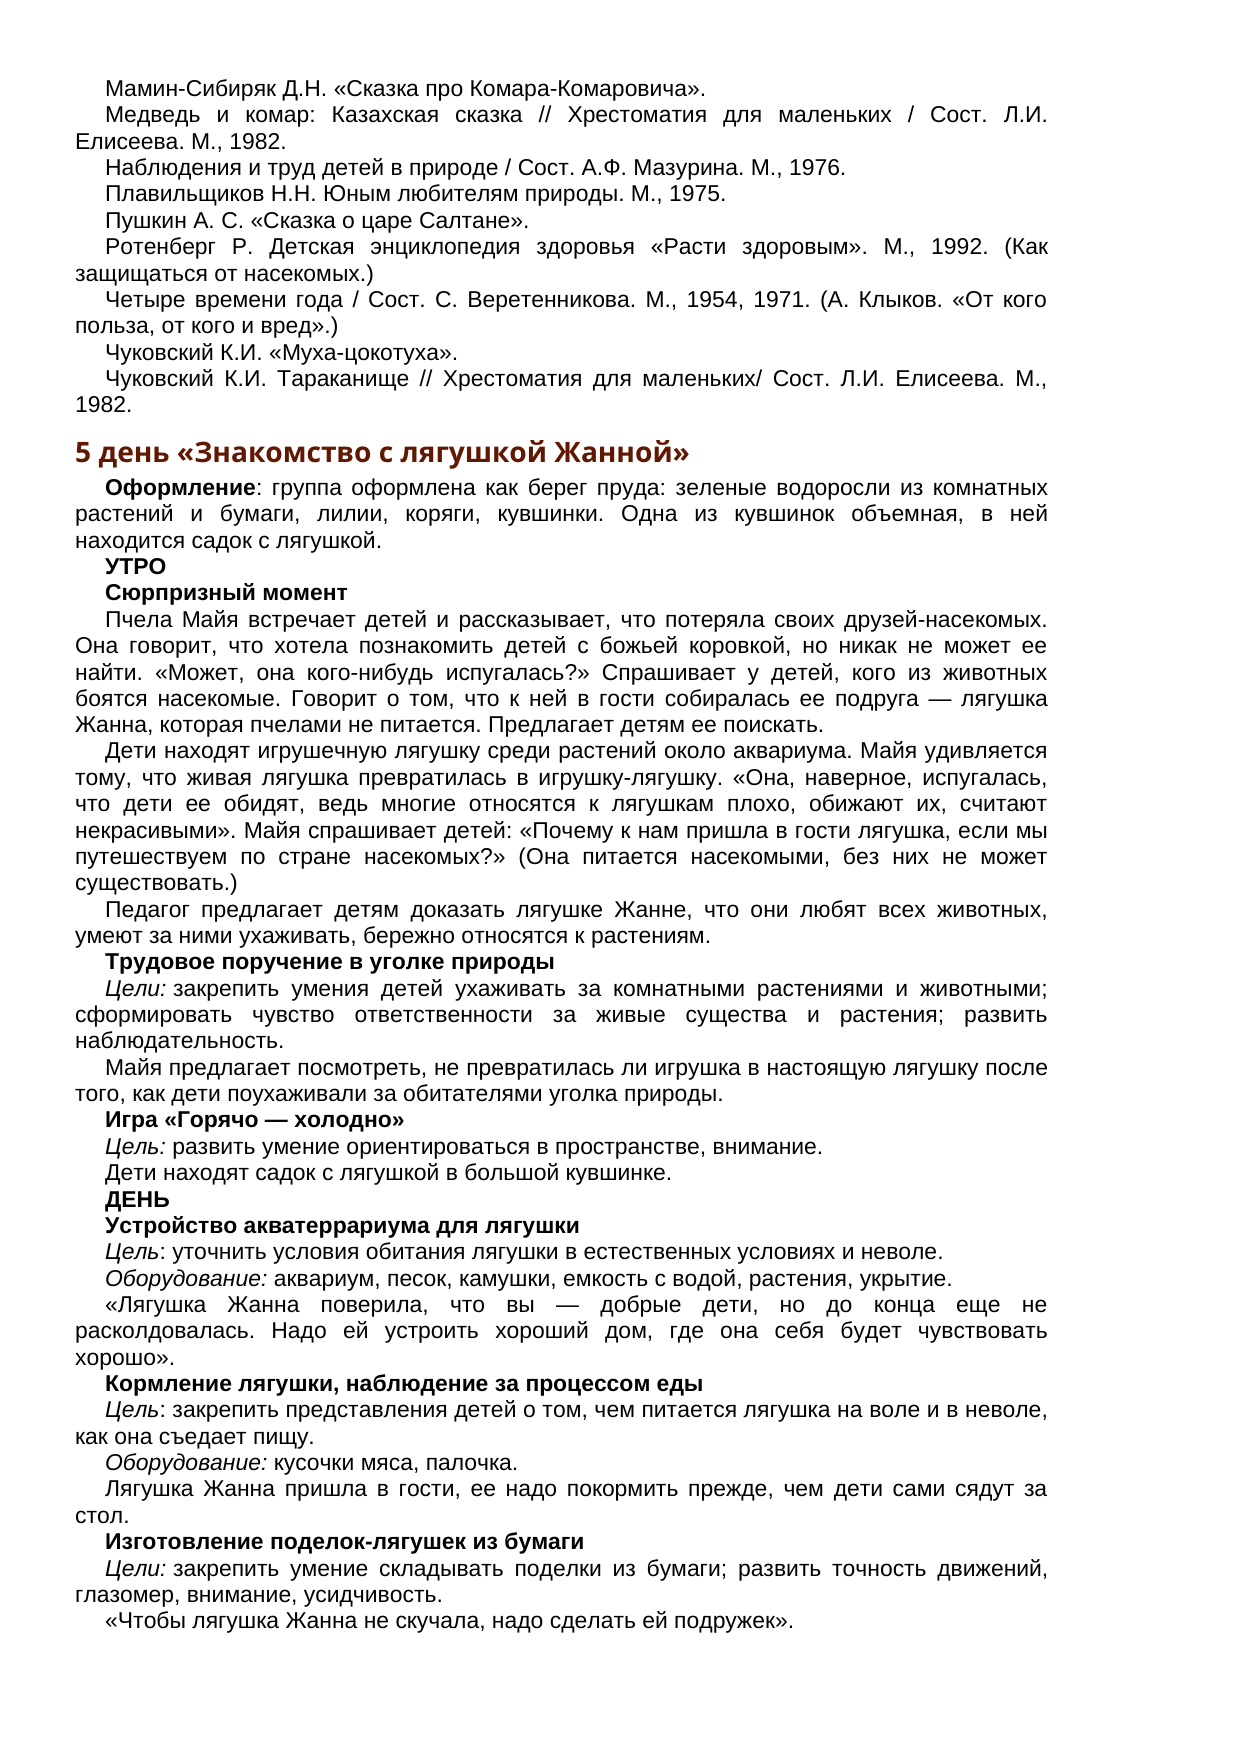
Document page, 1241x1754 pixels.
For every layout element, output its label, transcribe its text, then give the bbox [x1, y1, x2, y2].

text Цели: закрепить умения детей ухаживать за комнатными растениями и животными; сформировать чувство ответственности за живые существа и растения; развить наблюдательность. [75, 975, 1048, 1054]
text Трудовое поручение в уголке природы [75, 948, 1048, 975]
text Педагог предлагает детям доказать лягушке Жанне, что они любят всех животных, умеют за ними ухаживать, бережно относятся к растениям. [75, 896, 1048, 948]
text Оформление: группа оформлена как берег пруда: зеленые водоросли из комнатных растений и бумаги, лилии, коряги, кувшинки. Одна из кувшинок объемная, в ней находится садок с лягушкой. [75, 474, 1048, 553]
text Мамин-Сибиряк Д.Н. «Сказка про Комара-Комаровича». [75, 75, 1048, 101]
text Цель: закрепить представления детей о том, чем питается лягушка на воле и в неволе, как она съедает пищу. [75, 1396, 1048, 1449]
text Устройство акватеррариума для лягушки [75, 1212, 1048, 1238]
text Дети находят игрушечную лягушку среди растений около аквариума. Майя удивляется тому, что живая лягушка превратилась в игрушку-лягушку. «Она, наверное, испугалась, что дети ее обидят, ведь многие относятся к лягушкам плохо, обижают их, считают некрасивыми». Майя спрашивает детей: «Почему к нам пришла в гости лягушка, если мы путешествуем по стране насекомых?» (Она питается насекомыми, без них не может существовать.) [75, 737, 1048, 896]
text Пушкин А. С. «Сказка о царе Салтане». [75, 207, 1048, 233]
text Плавильщиков Н.Н. Юным любителям природы. М., 1975. [75, 180, 1048, 207]
text Медведь и комар: Казахская сказка // Хрестоматия для маленьких / Сост. Л.И. Елисеева. М., 1982. [75, 101, 1048, 154]
text Цель: развить умение ориентироваться в пространстве, внимание. [75, 1133, 1048, 1159]
text Кормление лягушки, наблюдение за процессом еды [75, 1370, 1048, 1396]
text Майя предлагает посмотреть, не превратилась ли игрушка в настоящую лягушку после того, как дети поухаживали за обитателями уголка природы. [75, 1054, 1048, 1106]
text «Лягушка Жанна поверила, что вы — добрые дети, но до конца еще не расколдовалась. Надо ей устроить хороший дом, где она себя будет чувствовать хорошо». [75, 1291, 1048, 1370]
text Четыре времени года / Сост. С. Веретенникова. М., 1954, 1971. (А. Клыков. «От кого польза, от кого и вред».) [75, 286, 1048, 338]
subtitle 5 день «Знакомство с лягушкой Жанной» [75, 433, 1048, 471]
text Цель: уточнить условия обитания лягушки в естественных условиях и неволе. [75, 1238, 1048, 1264]
text Лягушка Жанна пришла в гости, ее надо покормить прежде, чем дети сами сядут за стол. [75, 1475, 1048, 1528]
text УТРО [75, 553, 1048, 579]
text Изготовление поделок-лягушек из бумаги [75, 1528, 1048, 1554]
text Дети находят садок с лягушкой в большой кувшинке. [75, 1159, 1048, 1186]
text Цели: закрепить умение складывать поделки из бумаги; развить точность движений, глазомер, внимание, усидчивость. [75, 1554, 1048, 1607]
text Оборудование: аквариум, песок, камушки, емкость с водой, растения, укрытие. [75, 1264, 1048, 1291]
text Оборудование: кусочки мяса, палочка. [75, 1449, 1048, 1475]
text «Чтобы лягушка Жанна не скучала, надо сделать ей подружек». [75, 1607, 1048, 1633]
text Чуковский К.И. Тараканище // Хрестоматия для маленьких/ Сост. Л.И. Елисеева. М., 1982. [75, 365, 1048, 418]
text Сюрпризный момент [75, 579, 1048, 606]
text ДЕНЬ [75, 1186, 1048, 1212]
text Чуковский К.И. «Муха-цокотуха». [75, 338, 1048, 365]
text Пчела Майя встречает детей и рассказывает, что потеряла своих друзей-насекомых. Она говорит, что хотела познакомить детей с божьей коровкой, но никак не может ее найти. «Может, она кого-нибудь испугалась?» Спрашивает у детей, кого из животных боятся насекомые. Говорит о том, что к ней в гости собиралась ее подруга — лягушка Жанна, которая пчелами не питается. Предлагает детям ее поискать. [75, 606, 1048, 737]
text Игра «Горячо — холодно» [75, 1106, 1048, 1133]
text Ротенберг Р. Детская энциклопедия здоровья «Расти здоровым». М., 1992. (Как защищаться от насекомых.) [75, 233, 1048, 286]
text Наблюдения и труд детей в природе / Сост. А.Ф. Мазурина. М., 1976. [75, 154, 1048, 180]
